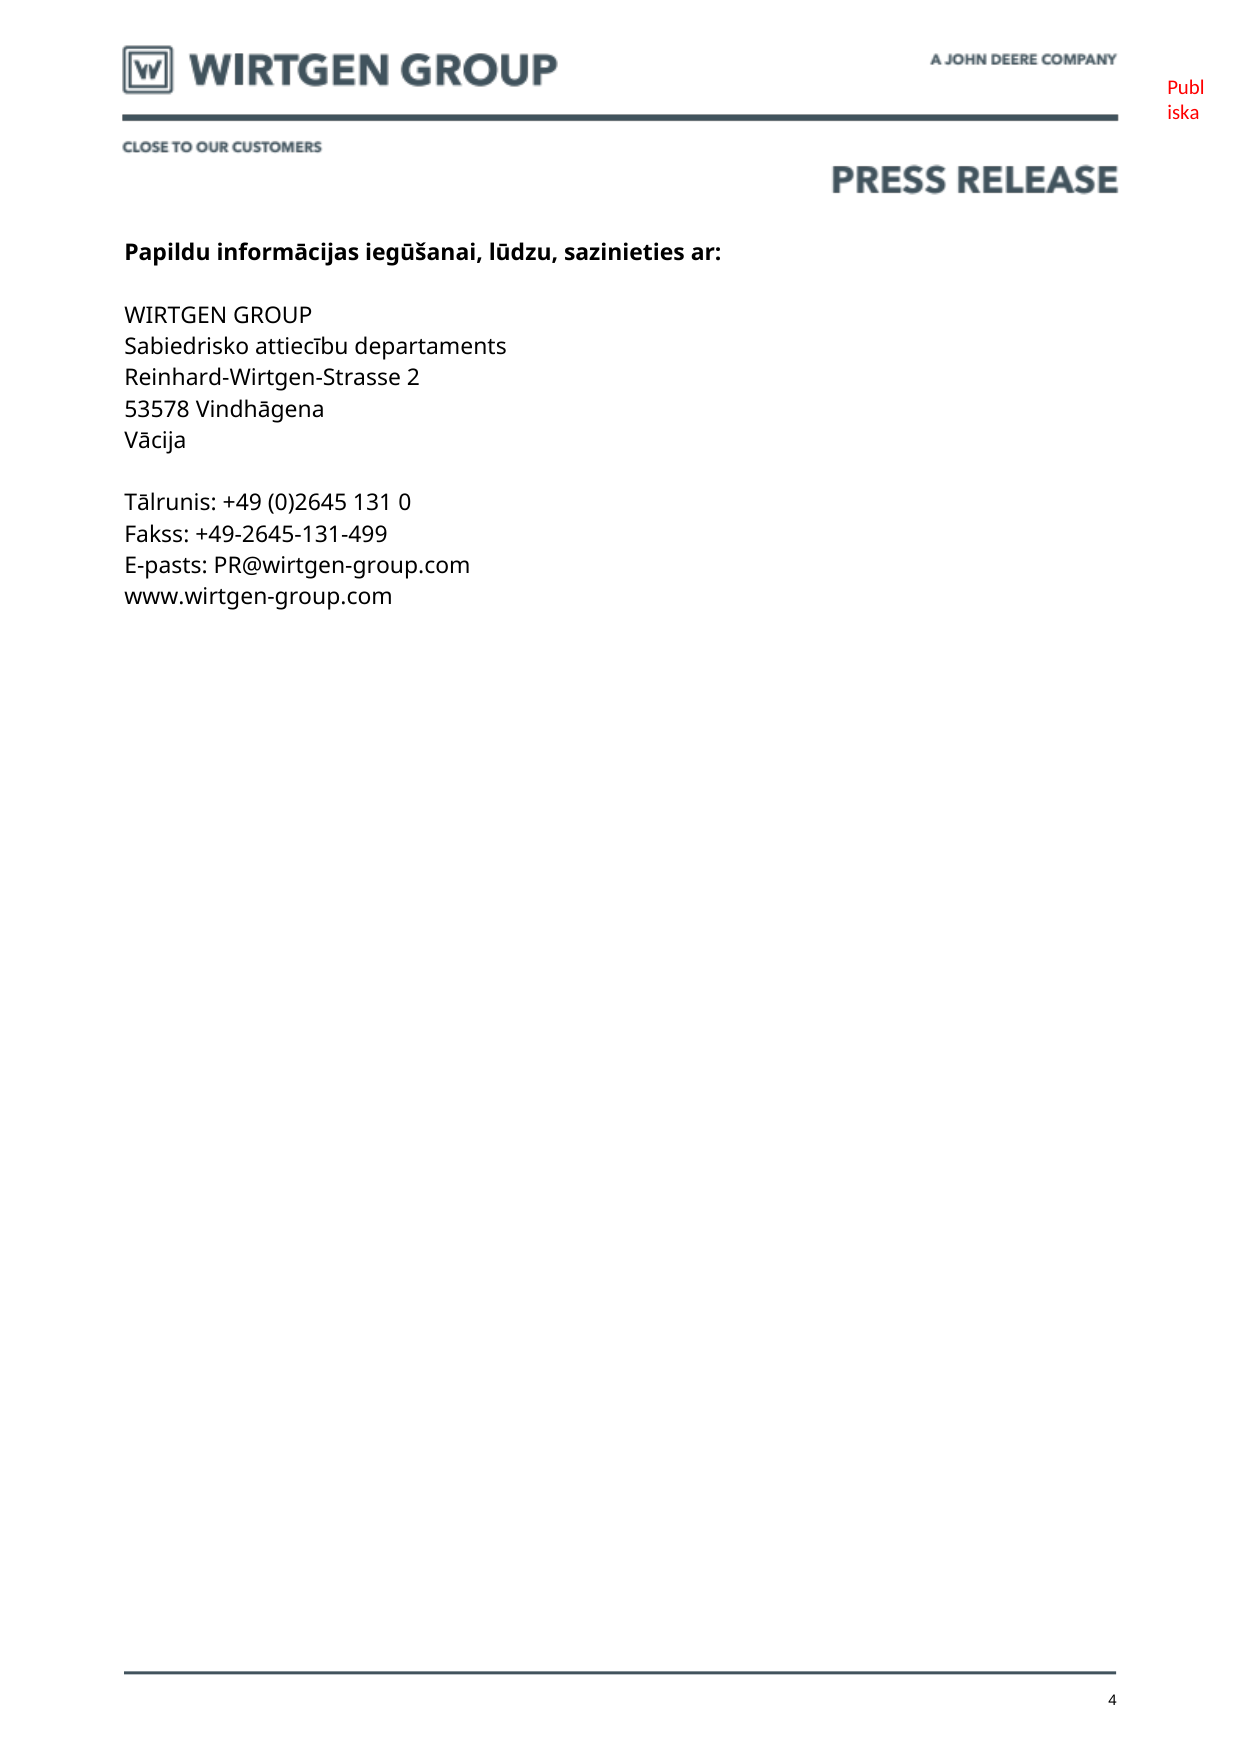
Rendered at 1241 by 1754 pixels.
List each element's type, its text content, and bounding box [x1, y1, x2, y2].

text WIRTGEN GROUP [124, 299, 1116, 330]
text 53578 Vindhāgena [124, 392, 1116, 424]
text Sabiedrisko attiecību departaments [124, 330, 1116, 361]
text Papildu informācijas iegūšanai, lūdzu, sazinieties ar: [124, 236, 1116, 267]
text E-pasts: PR@wirtgen-group.comPR@wirtgen-group.com [124, 549, 1116, 580]
text www.wirtgen-group.com [124, 580, 1116, 611]
text Vācija [124, 424, 1116, 455]
text Fakss: +49-2645-131-499 [124, 517, 1116, 549]
text Tālrunis: +49 (0)2645 131 0 [124, 486, 1116, 517]
text Reinhard-Wirtgen-Strasse 2 [124, 361, 1116, 392]
